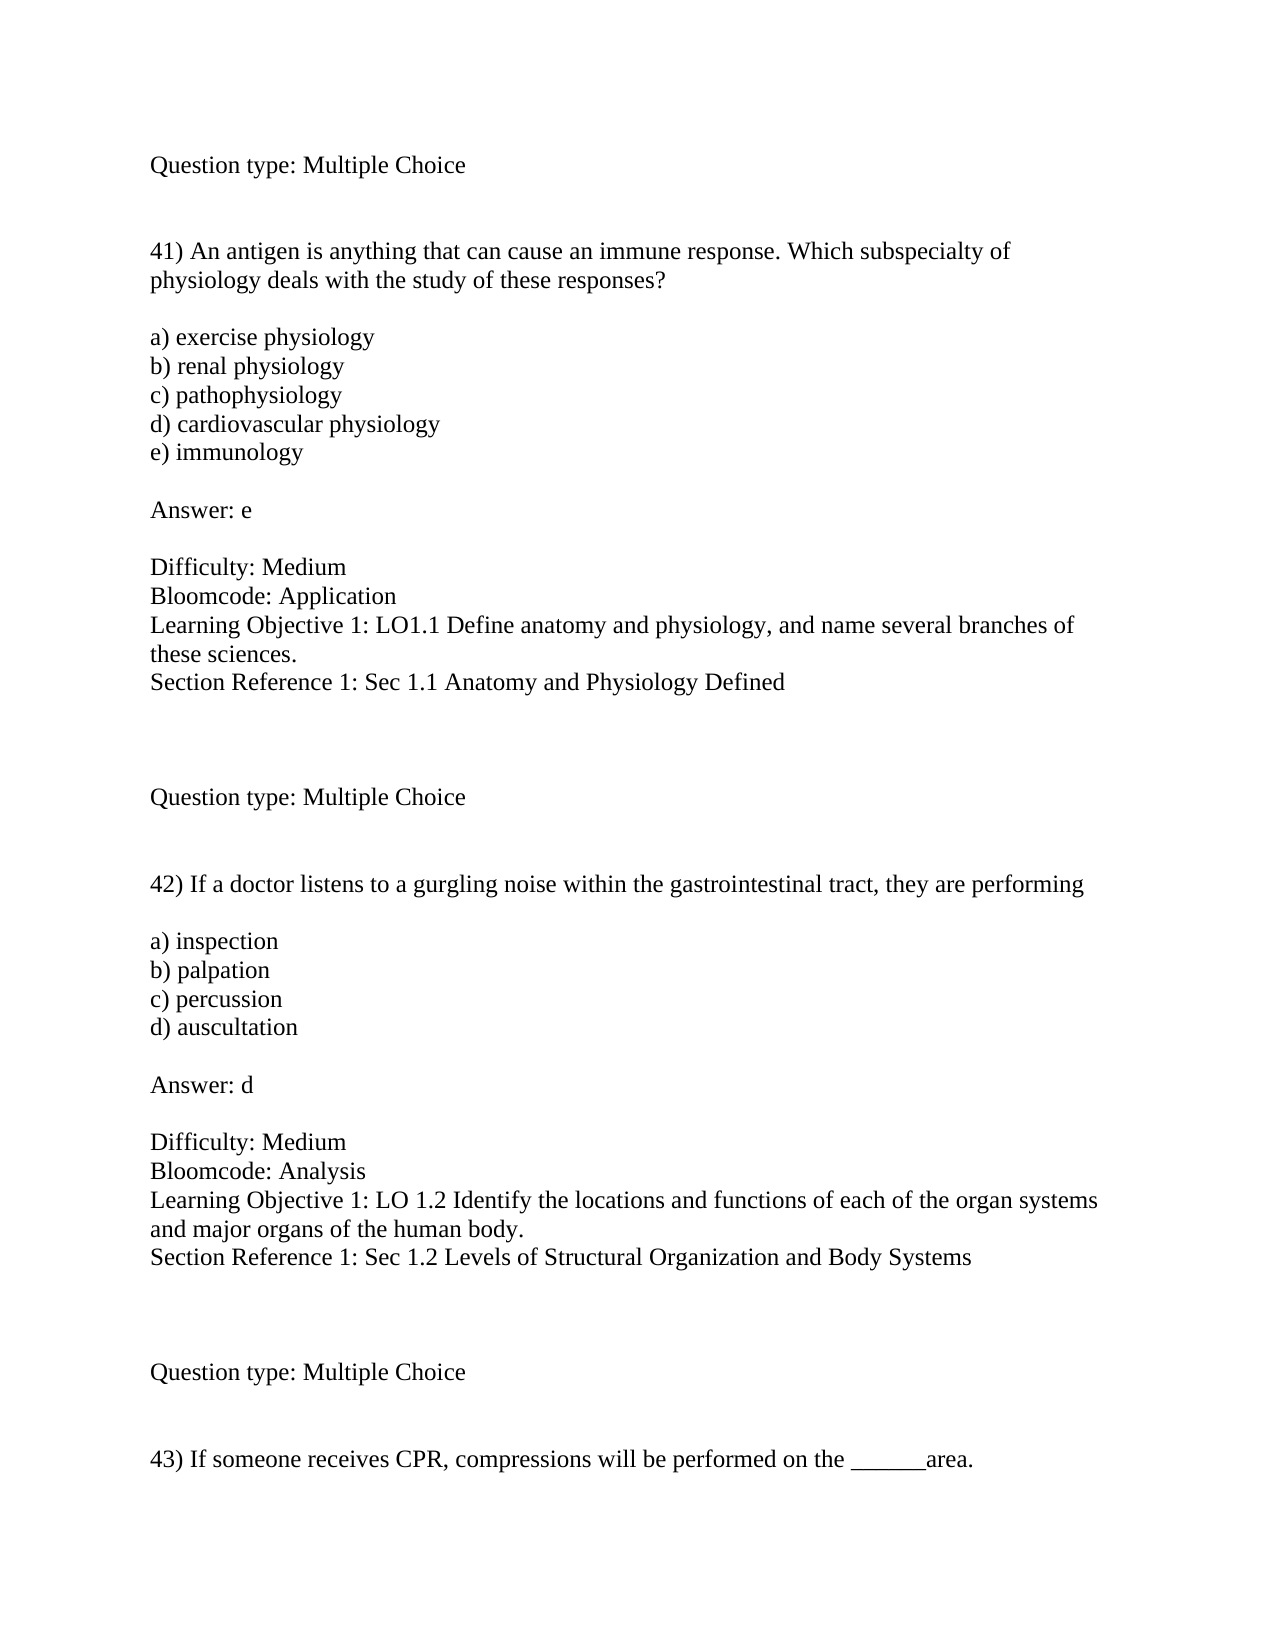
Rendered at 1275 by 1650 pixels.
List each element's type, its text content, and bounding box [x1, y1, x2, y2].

text b) renal physiology [150, 351, 1125, 380]
text c) pathophysiology [150, 380, 1125, 409]
text Bloomcode: Analysis [150, 1156, 1125, 1185]
text 41) An antigen is anything that can cause an immune response. Which subspecialty of physiology deals with the study of these responses? [150, 236, 1125, 294]
text e) immunology [150, 437, 1125, 466]
text Answer: e [150, 495, 1125, 524]
text Section Reference 1: Sec 1.1 Anatomy and Physiology Defined [150, 667, 1125, 696]
text Question type: Multiple Choice [150, 782, 1125, 811]
text 43) If someone receives CPR, compressions will be performed on the ______area. [150, 1444, 1125, 1472]
text a) exercise physiology [150, 322, 1125, 351]
text d) auscultation [150, 1012, 1125, 1041]
text a) inspection [150, 926, 1125, 955]
text Difficulty: Medium [150, 552, 1125, 581]
text d) cardiovascular physiology [150, 409, 1125, 437]
text 42) If a doctor listens to a gurgling noise within the gastrointestinal tract, they are performing [150, 869, 1125, 897]
text Answer: d [150, 1070, 1125, 1099]
text Question type: Multiple Choice [150, 150, 1125, 179]
text Learning Objective 1: LO1.1 Define anatomy and physiology, and name several branches of these sciences. [150, 610, 1125, 667]
text Bloomcode: Application [150, 581, 1125, 610]
text b) palpation [150, 955, 1125, 984]
text c) percussion [150, 984, 1125, 1012]
text Difficulty: Medium [150, 1127, 1125, 1156]
text Learning Objective 1: LO 1.2 Identify the locations and functions of each of the organ systems and major organs of the human body. [150, 1185, 1125, 1242]
text Section Reference 1: Sec 1.2 Levels of Structural Organization and Body Systems [150, 1242, 1125, 1271]
text Question type: Multiple Choice [150, 1357, 1125, 1386]
